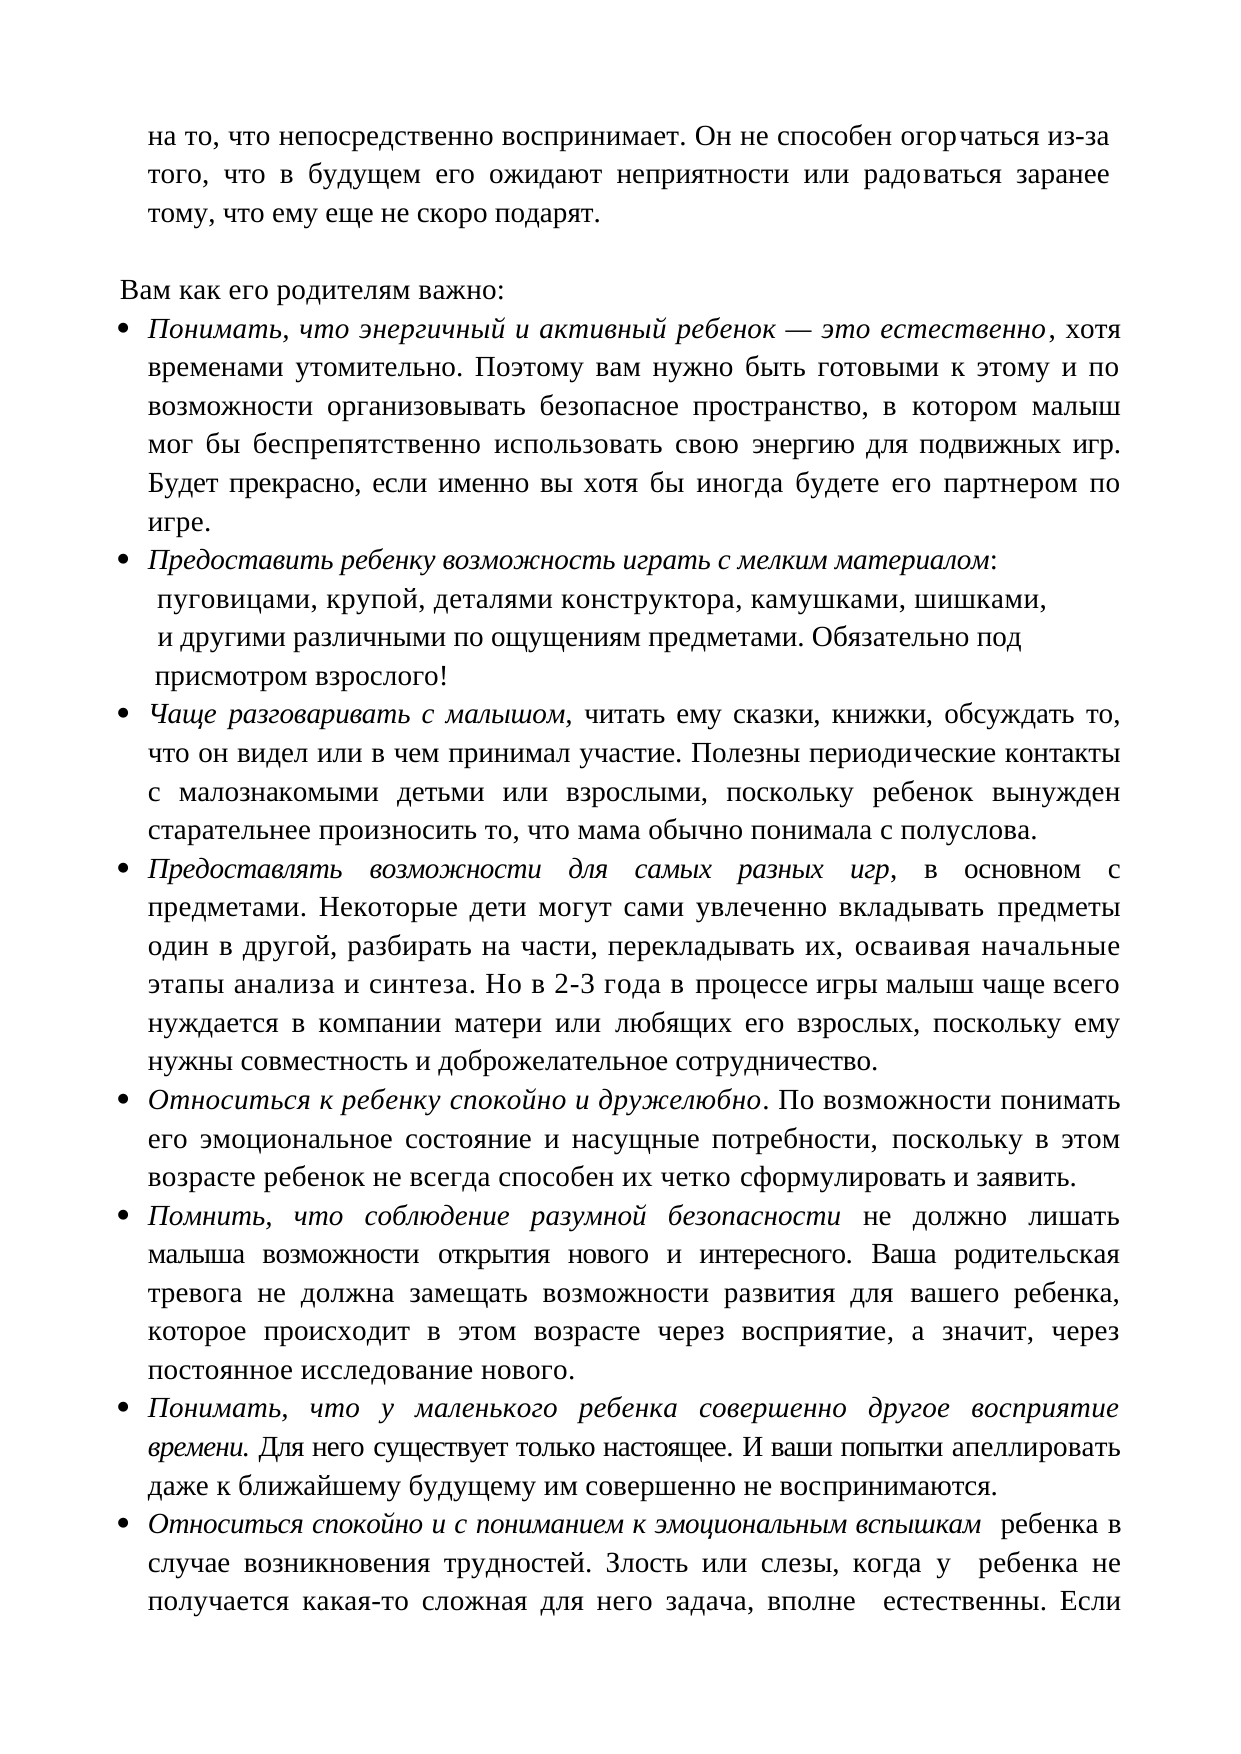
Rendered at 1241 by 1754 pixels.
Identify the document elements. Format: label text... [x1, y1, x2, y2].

list Предоставлять возможности для самых разных игр, в основном с предметами. Некоторые дети могут сами увлеченно вкладывать предметы один в другой, разбирать на части, перекладывать их, осваивая начальные этапы анализа и синтеза. Но в 2-3 года в процессе игры малыш чаще всего нуждается в компании матери или любящих его взрослых, поскольку ему нужны совместность и доброжелательное сотрудничество. [118, 851, 1121, 1077]
list Понимать, что у маленького ребенка совершенно другое восприятие времени. Для него существует только настоящее. И ваши попытки апеллировать даже к ближайшему будущему им совершенно не воспринимаются. [118, 1391, 1121, 1501]
text и другими различными по ощущениям предметами. Обязательно под [118, 619, 1121, 653]
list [118, 118, 1109, 229]
list Понимать, что энергичный и активный ребенок — это естественно, хотя временами утомительно. Поэтому вам нужно быть готовыми к этому и по возможности организовывать безопасное пространство, в котором малыш мог бы беспрепятственно использовать свою энергию для подвижных игр. Будет прекрасно, если именно вы хотя бы иногда будете его партнером по игре. [118, 311, 1121, 537]
text Вам как его родителям важно: [119, 272, 1122, 306]
list Помнить, что соблюдение разумной безопасности не должно лишать малыша возможности открытия нового и интересного. Ваша родительская тревога не должна замещать возможности развития для вашего ребенка, которое происходит в этом возрасте через восприятие, а значит, через постоянное исследование нового. [118, 1198, 1120, 1386]
list Предоставить ребенку возможность играть с мелким материалом: [118, 542, 1122, 576]
text пуговицами, крупой, деталями конструктора, камушками, шишками, [118, 581, 1121, 614]
text присмотром взрослого! [118, 658, 1121, 691]
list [118, 1506, 1122, 1617]
list Чаще разговаривать с малышом, читать ему сказки, книжки, обсуждать то, что он видел или в чем принимал участие. Полезны периодические контакты с малознакомыми детьми или взрослыми, поскольку ребенок вынужден старательнее произносить то, что мама обычно понимала с полуслова. [118, 696, 1121, 846]
list Относиться к ребенку спокойно и дружелюбно. По возможности понимать его эмоциональное состояние и насущные потребности, поскольку в этом возрасте ребенок не всегда способен их четко сформулировать и заявить. [118, 1082, 1121, 1193]
